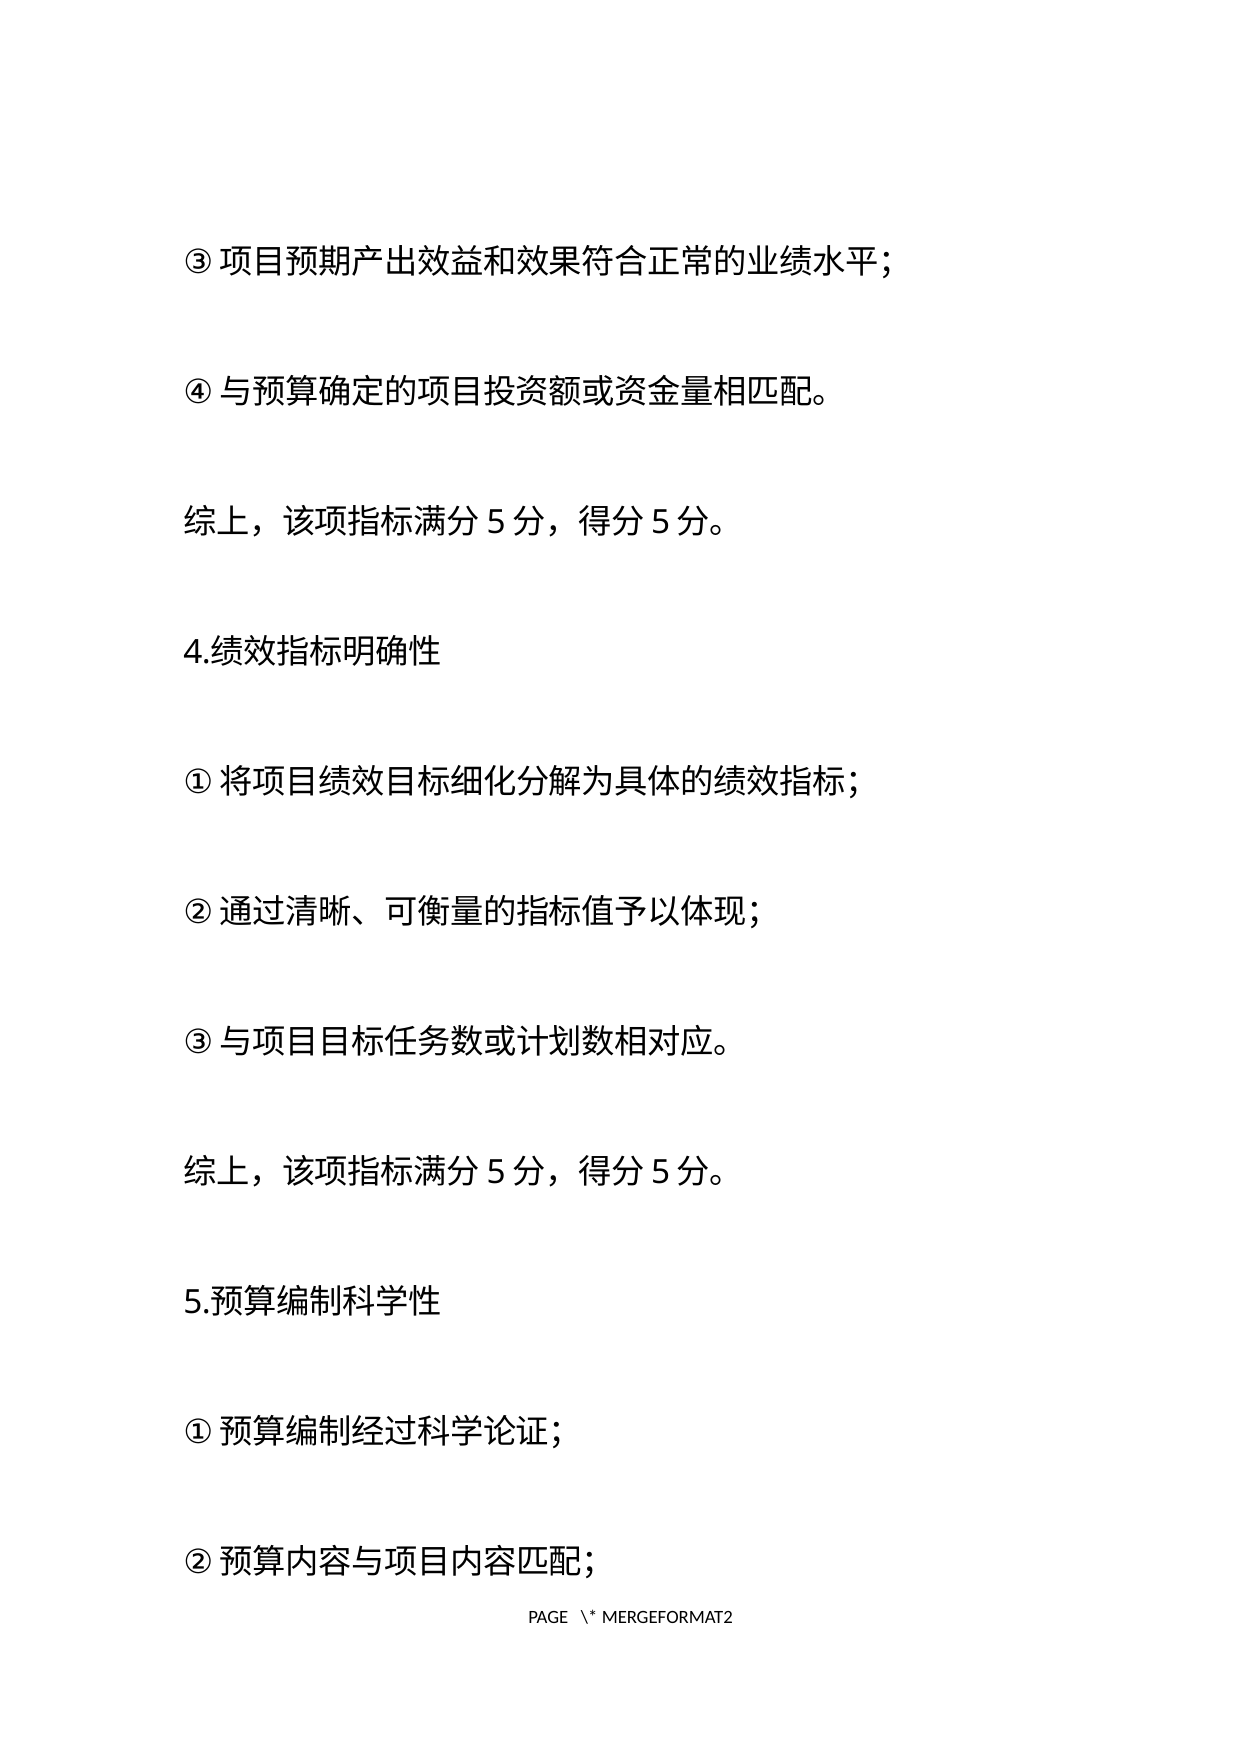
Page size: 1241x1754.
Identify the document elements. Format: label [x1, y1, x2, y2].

text [183, 162, 1078, 1592]
